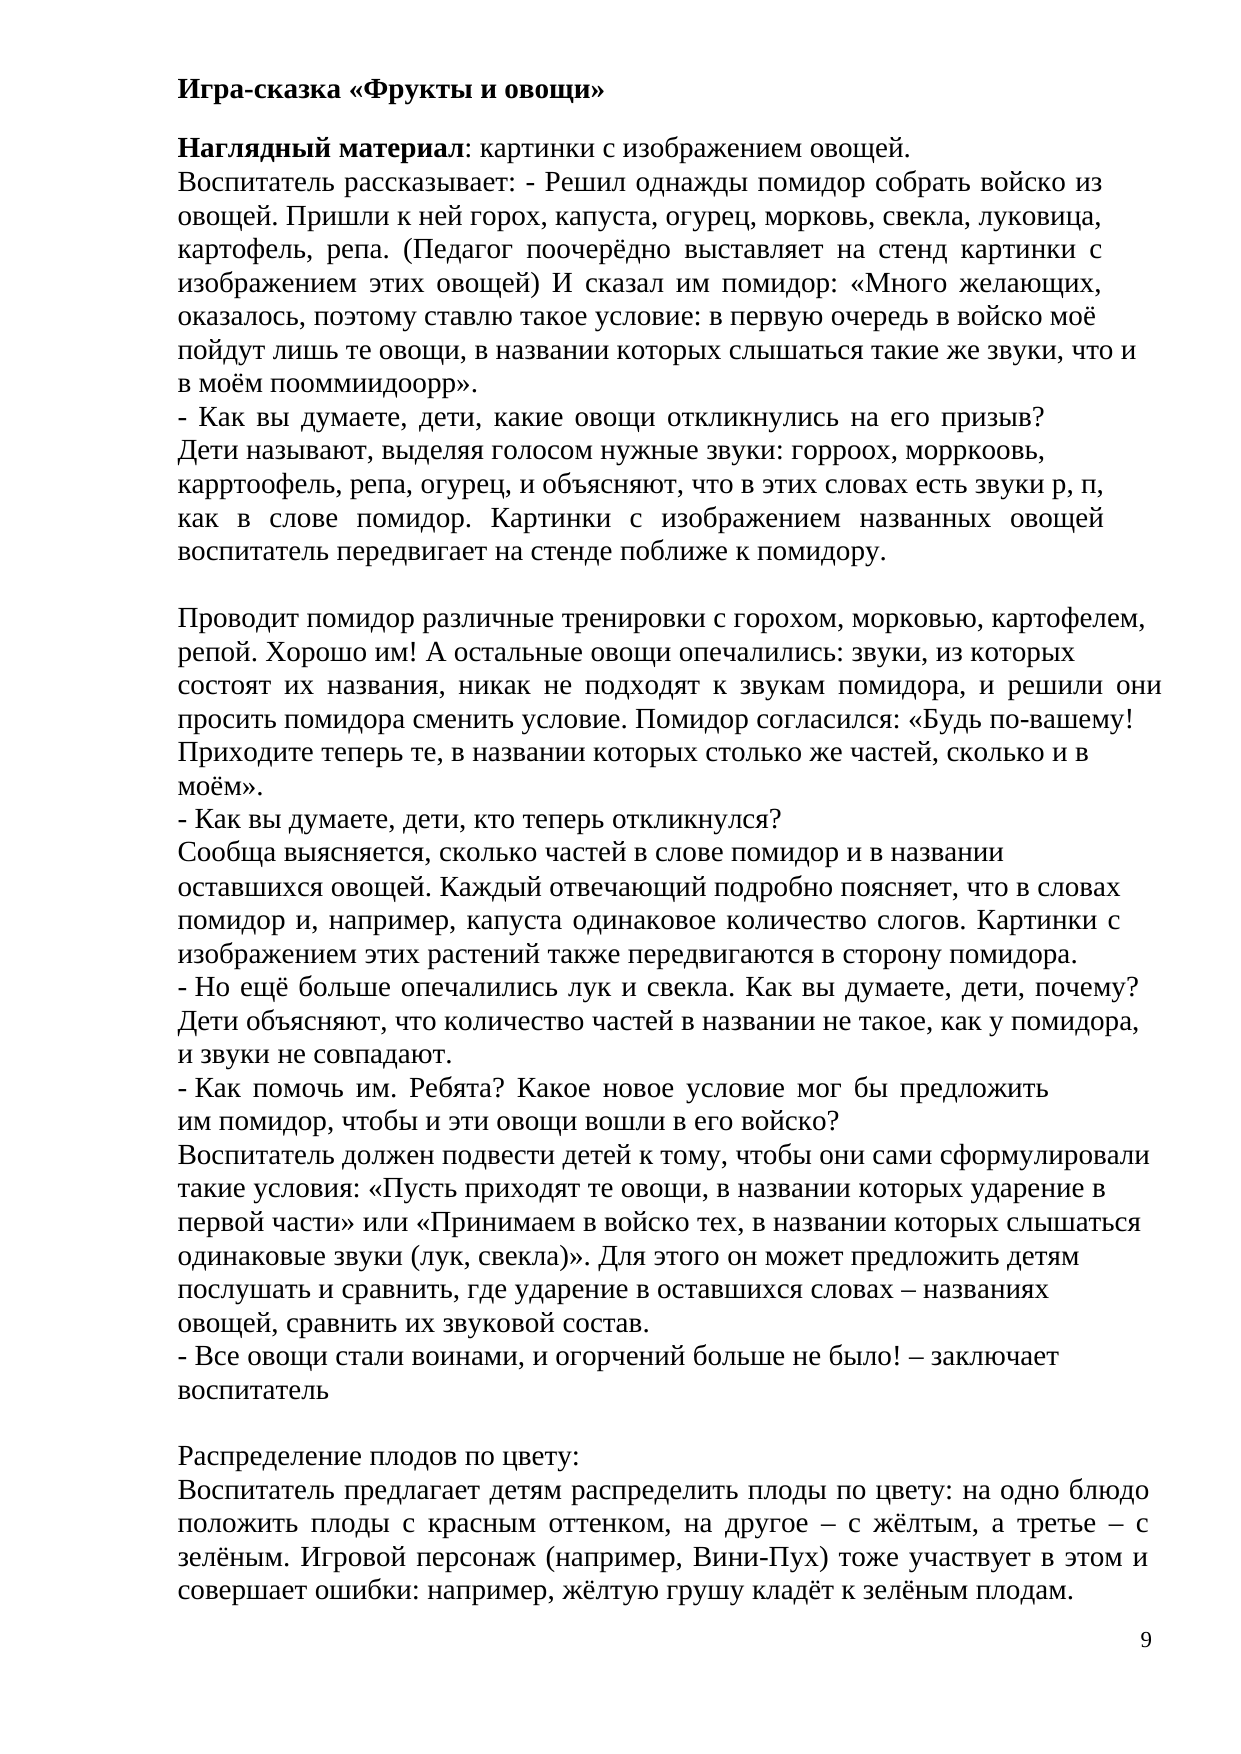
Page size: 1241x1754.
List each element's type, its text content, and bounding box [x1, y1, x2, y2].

text первой части» или «Принимаем в войско тех, в названии которых слышаться одинаковые звуки (лук, свекла)». Для этого он может предложить детям [177, 1204, 1142, 1271]
text Наглядный материал: картинки с изображением овощей. [177, 131, 1163, 164]
list Как помочь им. Ребята? Какое новое условие мог бы предложить им помидор, чтобы и эти овощи вошли в его войско? [177, 1070, 1049, 1137]
text - Как вы думаете, дети, какие овощи откликнулись на его призыв? Дети называют, выделяя голосом нужные звуки: горроох, морркоовь, [177, 399, 1046, 466]
text оставшихся овощей. Каждый отвечающий подробно поясняет, что в словах помидор и, например, капуста одинаковое количество слогов. Картинки с изображением этих растений также передвигаются в сторону помидора. [177, 869, 1121, 969]
text Воспитатель предлагает детям распределить плоды по цвету: на одно блюдо положить плоды с красным оттенком, на другое – с жёлтым, а третье – с зелёным. Игровой персонаж (например, Вини-Пух) тоже участвует в этом и совершает ошибки: например, жёлтую грушу кладёт к зелёным плодам. [177, 1472, 1150, 1606]
text Воспитатель рассказывает: - Решил однажды помидор собрать войско из овощей. Пришли к ней горох, капуста, огурец, морковь, свекла, луковица, картофель, репа. (Педагог поочерёдно выставляет на стенд картинки с изображением этих овощей) И сказал им помидор: «Много желающих, оказалось, поэтому ставлю такое условие: в первую очередь в войско моё [177, 164, 1103, 332]
text Приходите теперь те, в названии которых столько же частей, сколько и в моём». [177, 734, 1090, 802]
text послушать и сравнить, где ударение в оставшихся словах – названиях овощей, сравнить их звуковой состав. [177, 1271, 1050, 1338]
text состоят их названия, никак не подходят к звукам помидора, и решили они просить помидора сменить условие. Помидор согласился: «Будь по-вашему! [177, 667, 1163, 734]
subtitle Игра-сказка «Фрукты и овощи» [177, 72, 1163, 105]
text Сообща выясняется, сколько частей в слове помидор и в названии [177, 835, 1163, 869]
text Распределение плодов по цвету: [177, 1438, 1163, 1472]
text Воспитатель должен подвести детей к тому, чтобы они сами сформулировали такие условия: «Пусть приходят те овощи, в названии которых ударение в [177, 1137, 1151, 1204]
list Но ещё больше опечалились лук и свекла. Как вы думаете, дети, почему? Дети объясняют, что количество частей в названии не такое, как у помидора, и звуки не совпадают. [177, 969, 1140, 1070]
text Проводит помидор различные тренировки с горохом, морковью, картофелем, репой. Хорошо им! А остальные овощи опечалились: звуки, из которых [177, 600, 1147, 667]
list Как вы думаете, дети, кто теперь откликнулся? [177, 802, 1163, 835]
text карртоофель, репа, огурец, и объясняют, что в этих словах есть звуки р, п, как в слове помидор. Картинки с изображением названных овощей воспитатель передвигает на стенде поближе к помидору. [177, 466, 1105, 567]
text пойдут лишь те овощи, в названии которых слышаться такие же звуки, что и в моём пооммиидоорр». [177, 332, 1138, 399]
list Все овощи стали воинами, и огорчений больше не было! – заключает воспитатель [177, 1338, 1060, 1405]
